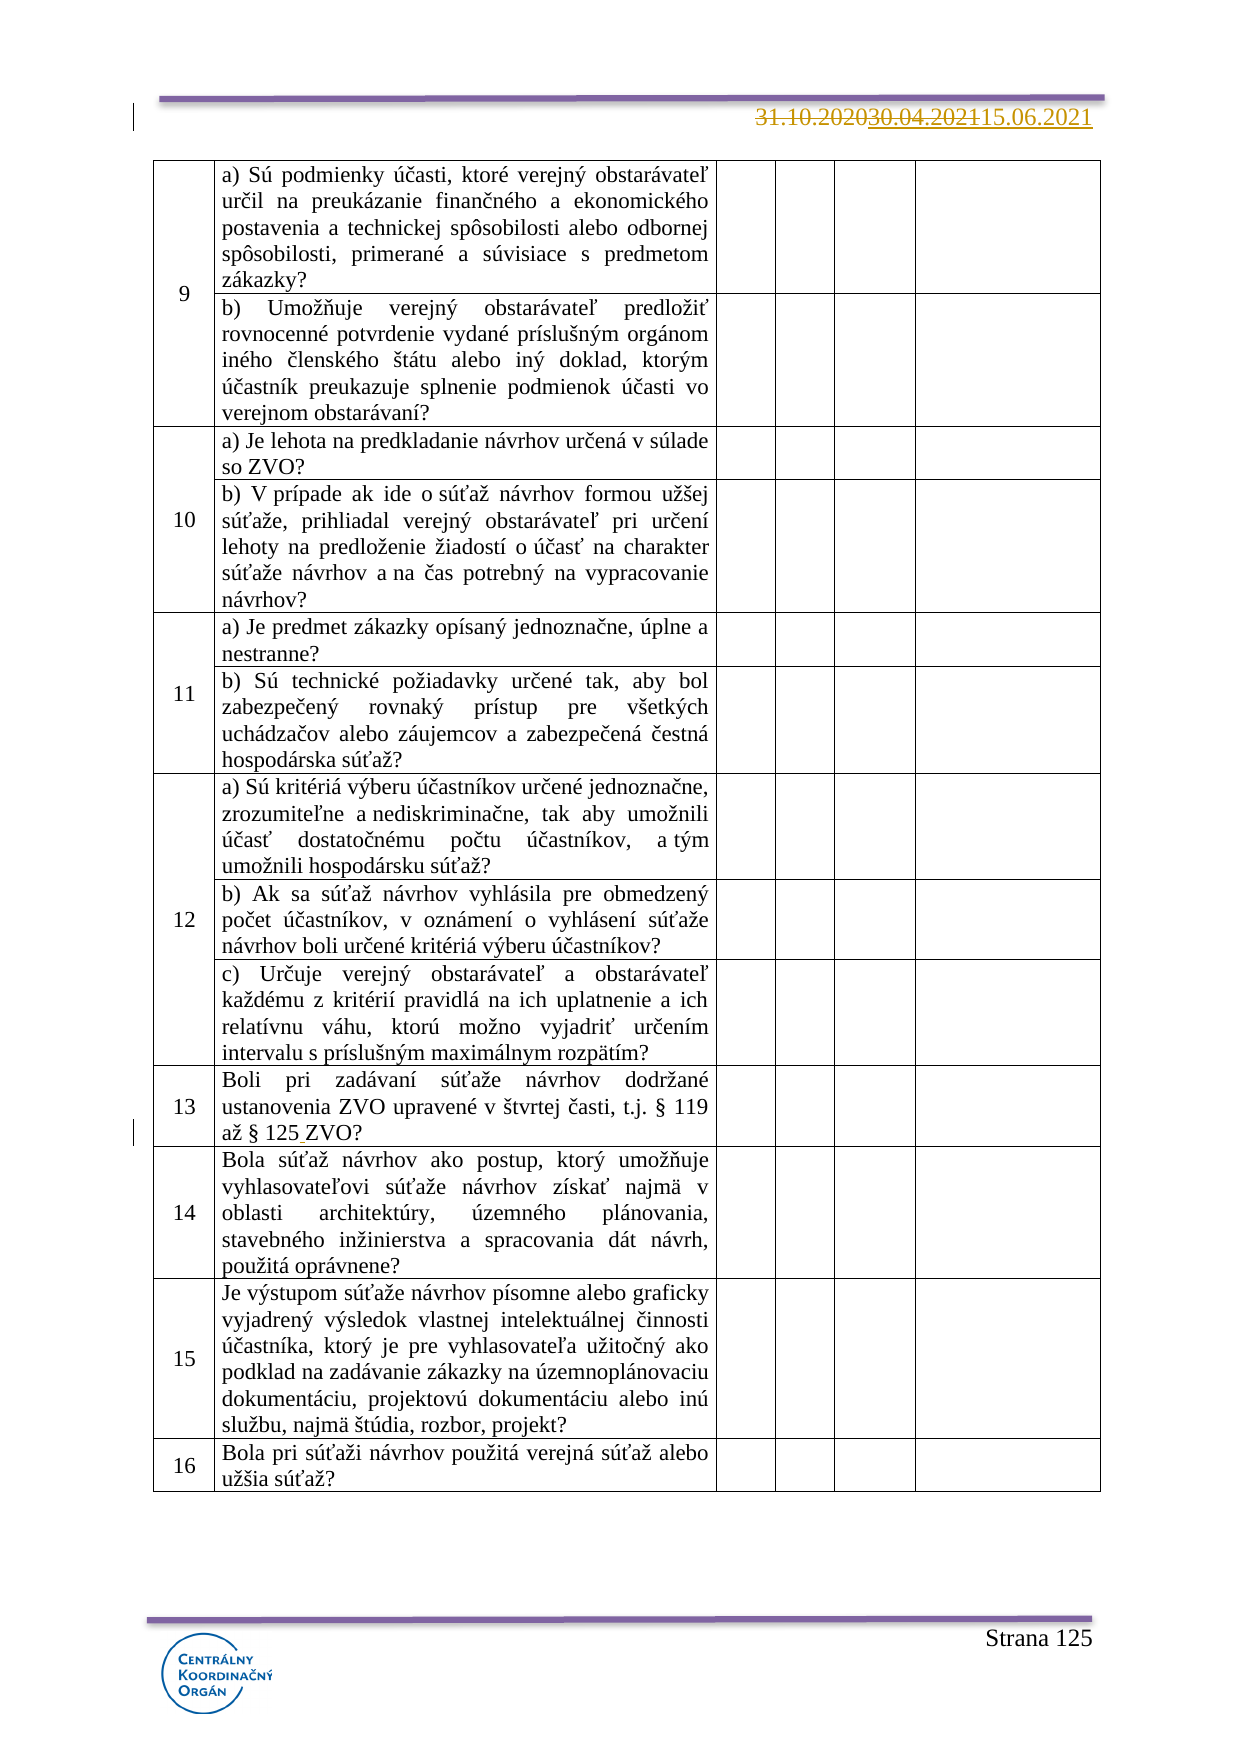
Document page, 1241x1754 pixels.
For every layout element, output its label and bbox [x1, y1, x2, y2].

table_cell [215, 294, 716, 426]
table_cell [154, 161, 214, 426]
picture [159, 1631, 272, 1713]
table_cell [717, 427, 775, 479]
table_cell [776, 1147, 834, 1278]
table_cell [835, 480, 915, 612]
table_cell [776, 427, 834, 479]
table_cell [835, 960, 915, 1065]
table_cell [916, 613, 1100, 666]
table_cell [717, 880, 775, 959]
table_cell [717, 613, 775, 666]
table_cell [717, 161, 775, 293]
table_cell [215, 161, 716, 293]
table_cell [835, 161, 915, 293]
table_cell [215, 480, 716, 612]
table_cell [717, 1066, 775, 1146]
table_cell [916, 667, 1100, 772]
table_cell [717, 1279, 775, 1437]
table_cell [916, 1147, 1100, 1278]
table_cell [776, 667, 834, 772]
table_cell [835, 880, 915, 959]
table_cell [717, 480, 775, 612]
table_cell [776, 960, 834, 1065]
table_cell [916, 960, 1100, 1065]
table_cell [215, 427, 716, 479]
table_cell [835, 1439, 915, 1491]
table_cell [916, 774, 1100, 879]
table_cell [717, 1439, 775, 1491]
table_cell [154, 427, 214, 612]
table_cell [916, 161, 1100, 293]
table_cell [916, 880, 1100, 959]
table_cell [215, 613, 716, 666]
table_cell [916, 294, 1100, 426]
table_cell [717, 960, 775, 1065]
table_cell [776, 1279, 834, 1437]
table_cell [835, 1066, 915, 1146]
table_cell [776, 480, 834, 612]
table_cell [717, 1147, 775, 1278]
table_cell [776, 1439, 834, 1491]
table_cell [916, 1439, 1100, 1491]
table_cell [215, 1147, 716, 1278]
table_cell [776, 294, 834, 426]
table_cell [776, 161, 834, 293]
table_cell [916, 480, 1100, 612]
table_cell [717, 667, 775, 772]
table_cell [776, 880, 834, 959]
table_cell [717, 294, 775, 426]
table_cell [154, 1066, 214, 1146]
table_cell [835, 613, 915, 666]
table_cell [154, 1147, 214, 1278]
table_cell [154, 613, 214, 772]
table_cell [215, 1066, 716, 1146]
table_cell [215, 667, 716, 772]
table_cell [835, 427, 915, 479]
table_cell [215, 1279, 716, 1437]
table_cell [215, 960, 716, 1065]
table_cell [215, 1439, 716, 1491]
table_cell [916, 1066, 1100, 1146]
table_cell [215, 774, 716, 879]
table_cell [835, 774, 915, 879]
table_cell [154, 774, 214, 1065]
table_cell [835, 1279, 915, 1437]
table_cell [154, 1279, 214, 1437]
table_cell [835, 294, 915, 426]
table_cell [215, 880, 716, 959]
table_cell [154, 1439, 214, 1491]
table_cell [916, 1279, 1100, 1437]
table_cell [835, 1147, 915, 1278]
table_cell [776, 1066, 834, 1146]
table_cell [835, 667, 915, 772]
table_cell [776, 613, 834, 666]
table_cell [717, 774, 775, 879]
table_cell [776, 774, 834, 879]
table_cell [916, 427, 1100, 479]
